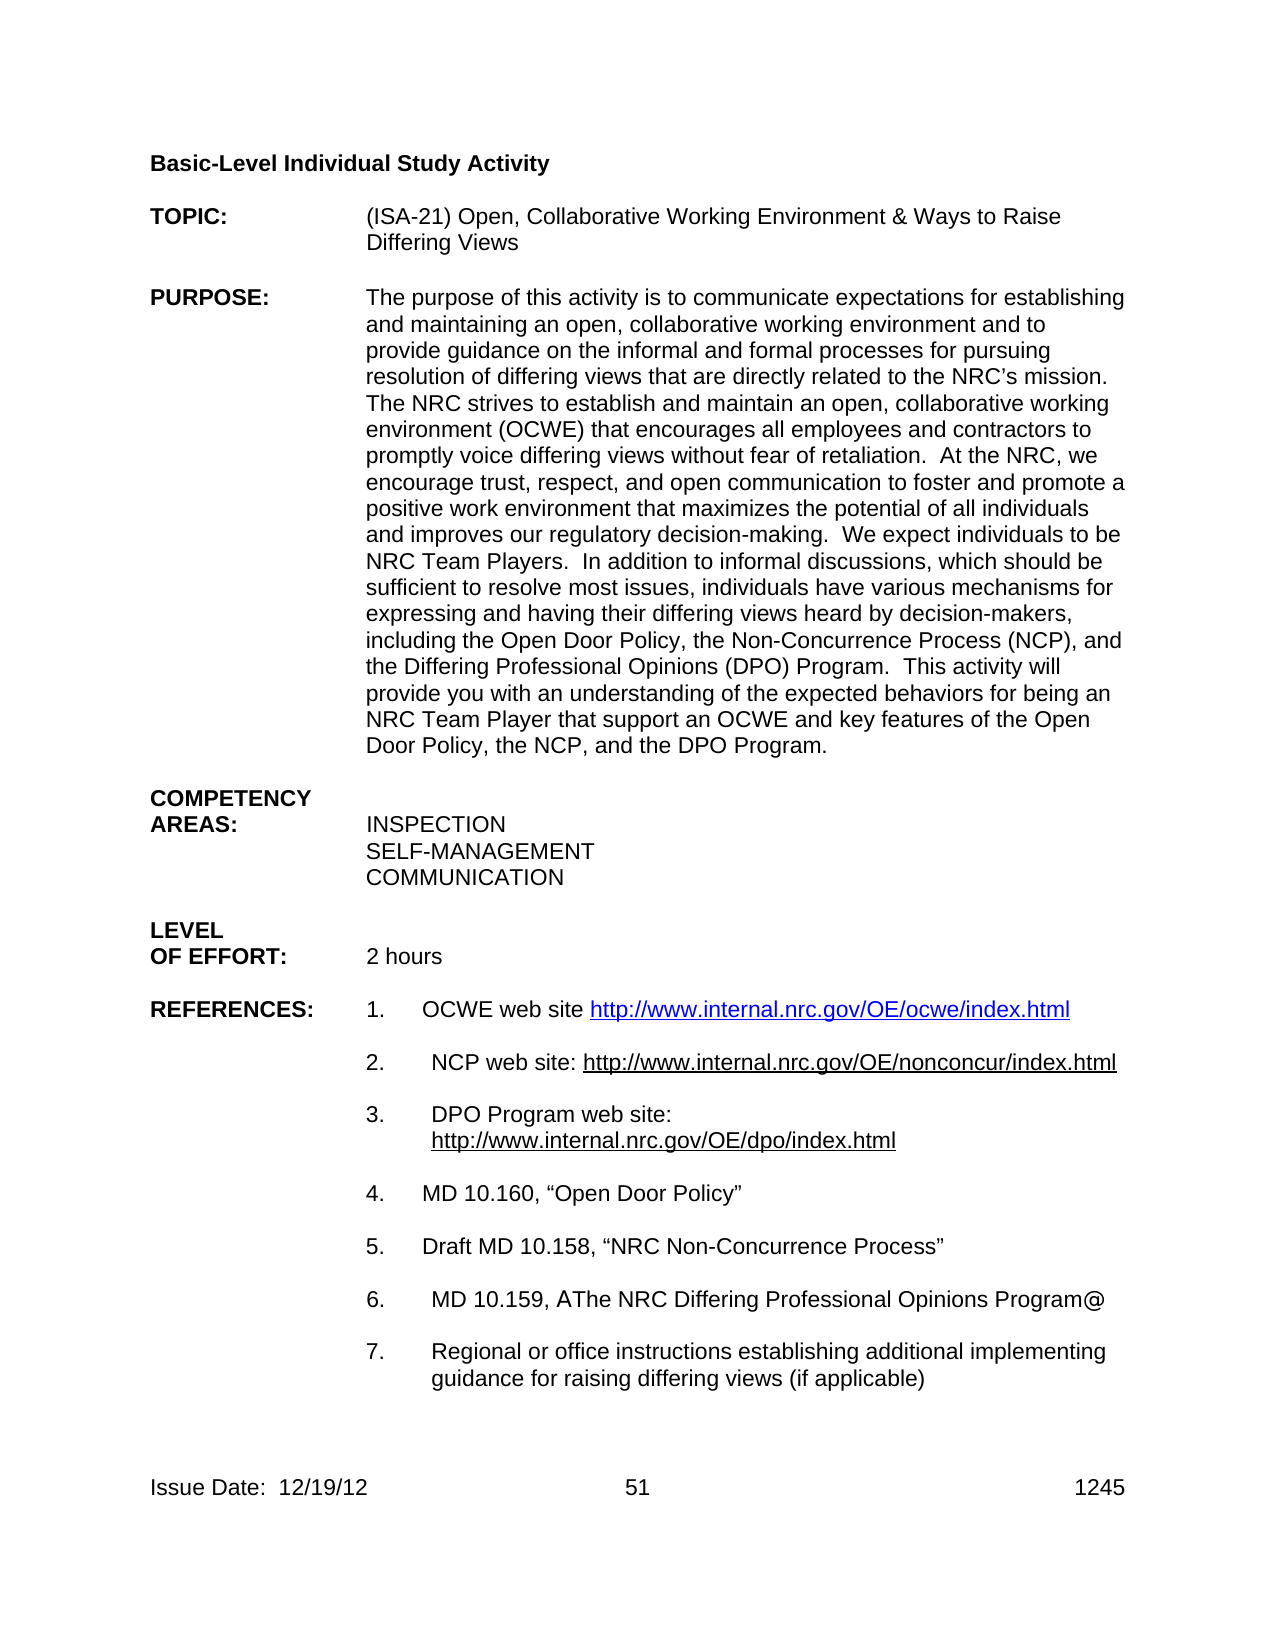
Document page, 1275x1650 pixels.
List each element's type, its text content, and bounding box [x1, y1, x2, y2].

text REFERENCES: 1. OCWE web site http://www.internal.nrc.gov/OE/ocwe/index.html [150, 996, 1125, 1022]
text COMPETENCY [150, 785, 1125, 811]
text 3. DPO Program web site: http://www.internal.nrc.gov/OE/dpo/index.html [366, 1101, 1125, 1154]
text Basic-Level Individual Study Activity [150, 150, 1125, 176]
text 2. NCP web site: http://www.internal.nrc.gov/OE/nonconcur/index.html [366, 1048, 1125, 1075]
text 6. MD 10.159, The NRC Differing Professional Opinions Program [366, 1286, 1125, 1312]
text TOPIC: (ISA-21) Open, Collaborative Working Environment & Ways to Raise Differing Views [150, 203, 1125, 255]
text 7. Regional or office instructions establishing additional implementing guidance for raising differing views (if applicable) [366, 1338, 1125, 1391]
text OF EFFORT: 2 hours [150, 943, 1125, 969]
text 5. Draft MD 10.158, “NRC Non-Concurrence Process” [366, 1233, 1125, 1259]
text SELF-MANAGEMENT [366, 838, 1125, 864]
text LEVEL [150, 917, 1125, 943]
text 4. MD 10.160, “Open Door Policy” [366, 1180, 1125, 1207]
text AREAS: INSPECTION [150, 811, 1125, 838]
text PURPOSE: The purpose of this activity is to communicate expectations for establishing and maintaining an open, collaborative working environment and to provide guidance on the informal and formal processes for pursuing resolution of differing views that are directly related to the NRC’s mission. The NRC strives to establish and maintain an open, collaborative working environment (OCWE) that encourages all employees and contractors to promptly voice differing views without fear of retaliation. At the NRC, we encourage trust, respect, and open communication to foster and promote a positive work environment that maximizes the potential of all individuals and improves our regulatory decision-making. We expect individuals to be NRC Team Players. In addition to informal discussions, which should be sufficient to resolve most issues, individuals have various mechanisms for expressing and having their differing views heard by decision-makers, including the Open Door Policy, the Non-Concurrence Process (NCP), and the Differing Professional Opinions (DPO) Program. This activity will provide you with an understanding of the expected behaviors for being an NRC Team Player that support an OCWE and key features of the Open Door Policy, the NCP, and the DPO Program. [150, 284, 1125, 758]
text COMMUNICATION [366, 864, 1125, 890]
